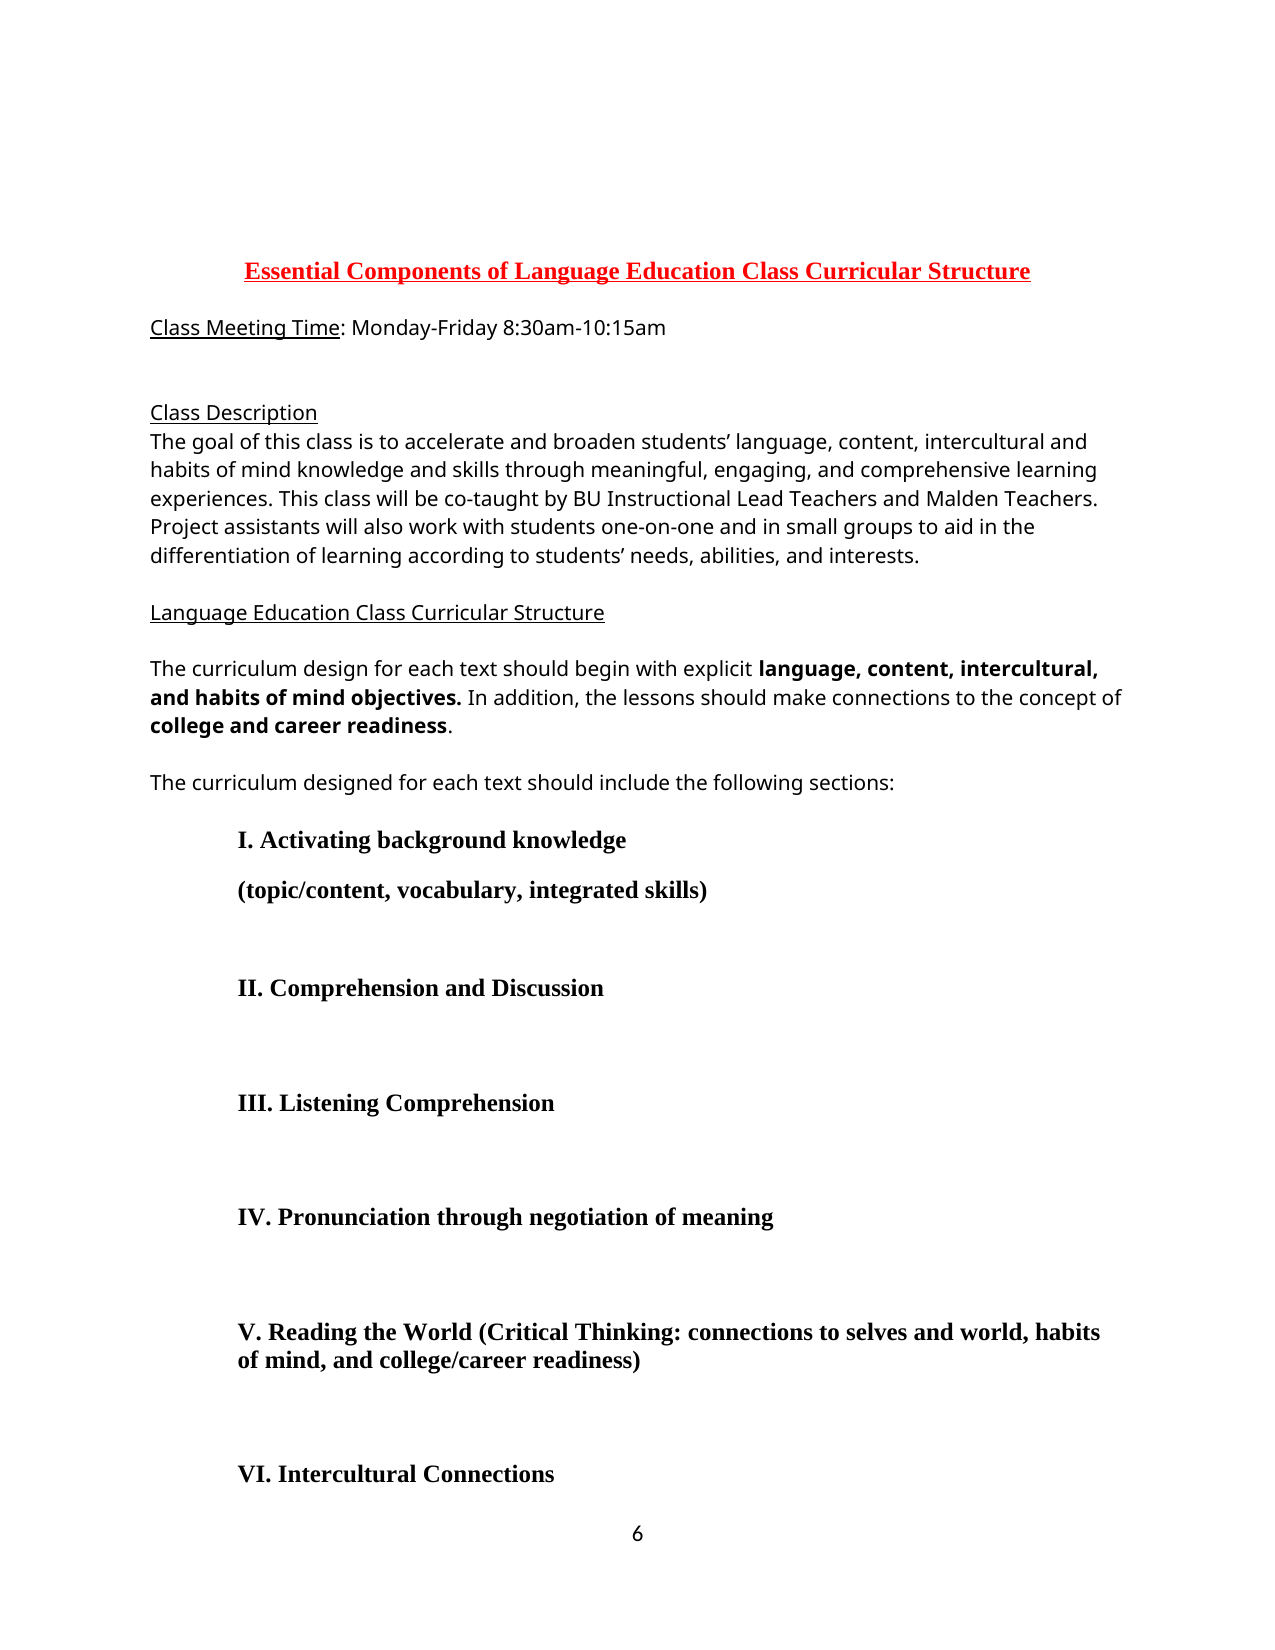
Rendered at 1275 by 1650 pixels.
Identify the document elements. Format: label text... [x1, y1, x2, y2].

text III. Listening Comprehension [237, 1088, 1125, 1117]
text The curriculum design for each text should begin with explicit language, content, intercultural, and habits of mind objectives. In addition, the lessons should make connections to the concept of college and career readiness. [150, 654, 1125, 740]
text Class Description [150, 398, 1125, 427]
text V. Reading the World (Critical Thinking: connections to selves and world, habits of mind, and college/career readiness) [237, 1317, 1125, 1374]
text Class Meeting Time: Monday-Friday 8:30am-10:15am [150, 313, 1125, 342]
text II. Comprehension and Discussion [237, 973, 1125, 1002]
text Essential Components of Language Education Class Curricular Structure [150, 256, 1125, 285]
text Language Education Class Curricular Structure [150, 598, 1125, 626]
text I. Activating background knowledge [237, 825, 1125, 854]
text The goal of this class is to accelerate and broaden students’ language, content, intercultural and habits of mind knowledge and skills through meaningful, engaging, and comprehensive learning experiences. This class will be co-taught by BU Instructional Lead Teachers and Malden Teachers. Project assistants will also work with students one-on-one and in small groups to aid in the differentiation of learning according to students’ needs, abilities, and interests. [150, 427, 1125, 569]
text IV. Pronunciation through negotiation of meaning [237, 1202, 1125, 1231]
text (topic/content, vocabulary, integrated skills) [150, 875, 1125, 903]
text The curriculum designed for each text should include the following sections: [150, 768, 1125, 797]
text VI. Intercultural Connections [237, 1459, 1125, 1488]
